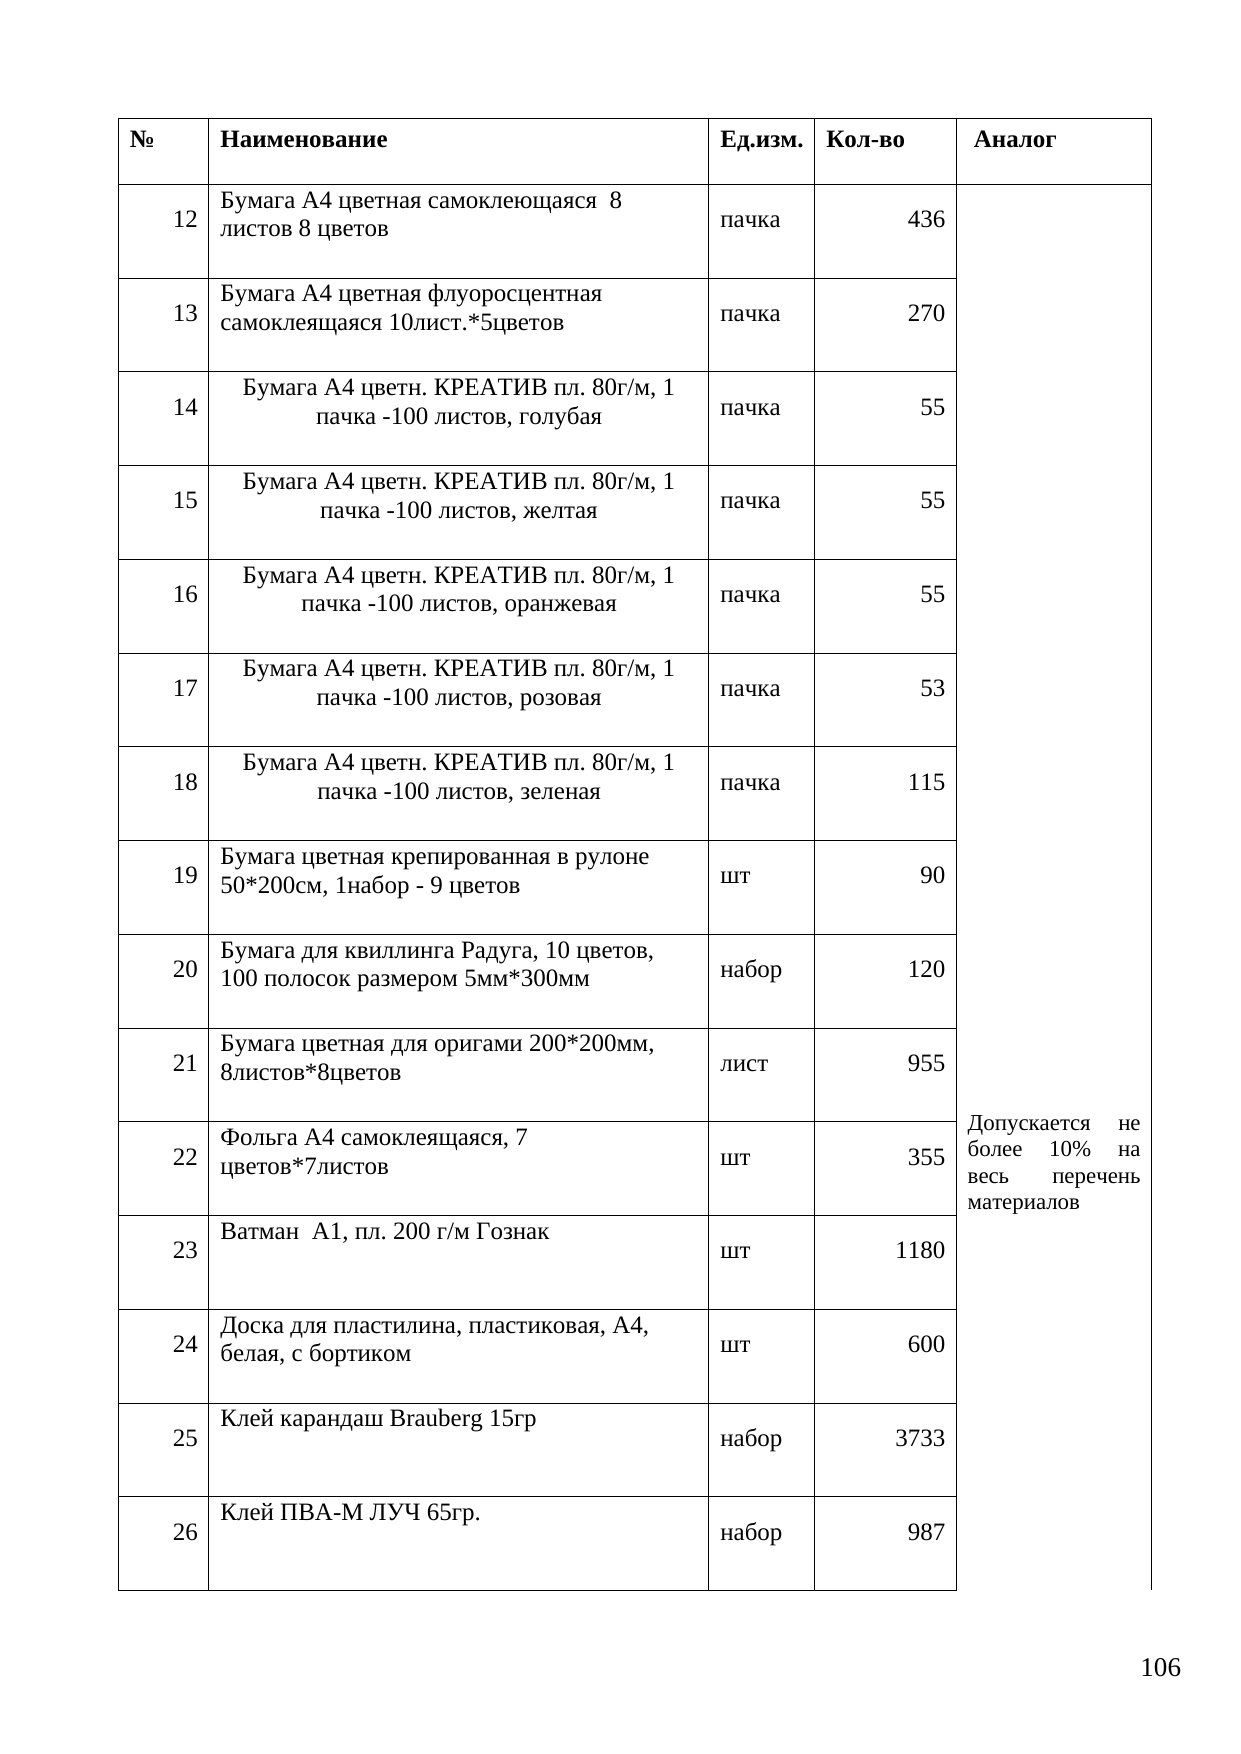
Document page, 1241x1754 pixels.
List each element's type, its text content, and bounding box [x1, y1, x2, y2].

table_cell 55 [815, 560, 956, 652]
table_cell Бумага цветная крепированная в рулоне 50*200см, 1набор - 9 цветов [209, 841, 708, 934]
table_cell Бумага А4 цветная флуоросцентная самоклеящаяся 10лист.*5цветов [209, 279, 708, 371]
table_cell 15 [119, 466, 208, 559]
table_cell 436 [815, 185, 956, 277]
table_cell Бумага А4 цветн. КРЕАТИВ пл. 80г/м, 1 пачка -100 листов, голубая [209, 372, 708, 465]
table_cell 17 [119, 654, 208, 746]
table_cell 22 [119, 1122, 208, 1215]
table_cell Бумага А4 цветная самоклеющаяся 8 листов 8 цветов [209, 185, 708, 277]
table_cell 120 [815, 935, 956, 1027]
table_cell Клей карандаш Brauberg 15гр [209, 1404, 708, 1496]
table_cell набор [709, 935, 814, 1027]
table_cell 355 [815, 1122, 956, 1215]
table_cell пачка [709, 560, 814, 652]
table_cell шт [709, 1122, 814, 1215]
table_cell 20 [119, 935, 208, 1027]
table_cell 25 [119, 1404, 208, 1496]
table_cell 26 [119, 1497, 208, 1590]
table_cell 14 [119, 372, 208, 465]
table_cell 16 [119, 560, 208, 652]
table_cell набор [709, 1497, 814, 1590]
table_header Кол-во [815, 119, 956, 184]
table_cell Бумага для квиллинга Радуга, 10 цветов, 100 полосок размером 5мм*300мм [209, 935, 708, 1027]
table_cell 18 [119, 747, 208, 840]
table_cell 21 [119, 1029, 208, 1121]
table_header Наименование [209, 119, 708, 184]
table_cell 24 [119, 1310, 208, 1402]
table_cell 53 [815, 654, 956, 746]
table_cell Доска для пластилина, пластиковая, А4, белая, с бортиком [209, 1310, 708, 1402]
table_cell 3733 [815, 1404, 956, 1496]
table_cell набор [709, 1404, 814, 1496]
table_cell 270 [815, 279, 956, 371]
table_header Аналог [957, 119, 1151, 184]
table_cell Клей ПВА-М ЛУЧ 65гр. [209, 1497, 708, 1590]
table_cell пачка [709, 747, 814, 840]
table_cell шт [709, 841, 814, 934]
table_cell Бумага А4 цветн. КРЕАТИВ пл. 80г/м, 1 пачка -100 листов, желтая [209, 466, 708, 559]
table_cell лист [709, 1029, 814, 1121]
table_cell 955 [815, 1029, 956, 1121]
table_cell 23 [119, 1216, 208, 1309]
table_cell шт [709, 1310, 814, 1402]
table_cell пачка [709, 654, 814, 746]
table_cell Бумага А4 цветн. КРЕАТИВ пл. 80г/м, 1 пачка -100 листов, оранжевая [209, 560, 708, 652]
table_cell 1180 [815, 1216, 956, 1309]
table_cell пачка [709, 279, 814, 371]
table_cell Бумага цветная для оригами 200*200мм, 8листов*8цветов [209, 1029, 708, 1121]
table_cell Ватман А1, пл. 200 г/м Гознак [209, 1216, 708, 1309]
table_cell Бумага А4 цветн. КРЕАТИВ пл. 80г/м, 1 пачка -100 листов, розовая [209, 654, 708, 746]
table_cell 90 [815, 841, 956, 934]
table_cell 55 [815, 466, 956, 559]
table_header Ед.изм. [709, 119, 814, 184]
table_cell Фольга А4 самоклеящаяся, 7 цветов*7листов [209, 1122, 708, 1215]
table_cell 19 [119, 841, 208, 934]
table_cell 600 [815, 1310, 956, 1402]
table_cell 12 [119, 185, 208, 277]
table_cell 115 [815, 747, 956, 840]
table_cell пачка [709, 466, 814, 559]
table_header № [119, 119, 208, 184]
table_cell пачка [709, 185, 814, 277]
table_cell 55 [815, 372, 956, 465]
table_cell 987 [815, 1497, 956, 1590]
table_cell шт [709, 1216, 814, 1309]
table_cell Бумага А4 цветн. КРЕАТИВ пл. 80г/м, 1 пачка -100 листов, зеленая [209, 747, 708, 840]
table_cell пачка [709, 372, 814, 465]
table_cell 13 [119, 279, 208, 371]
